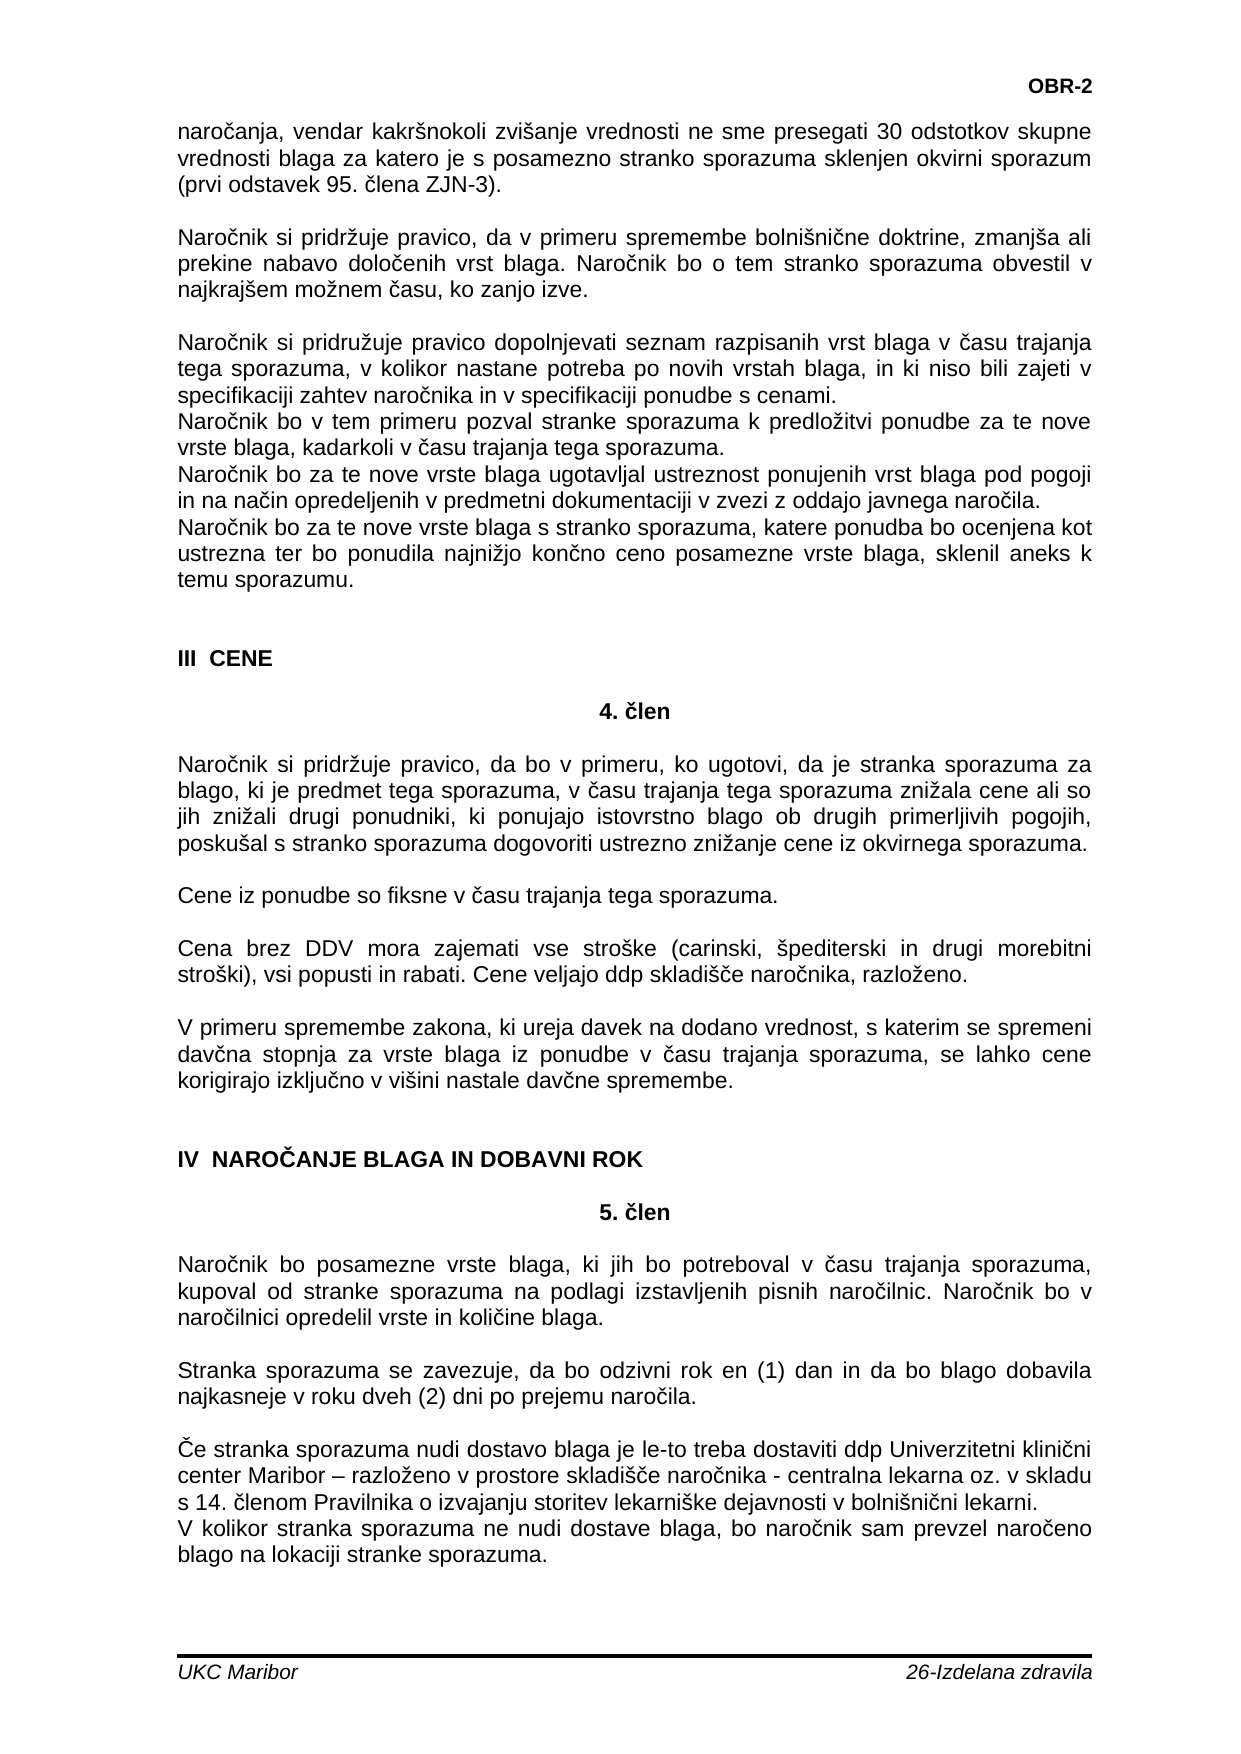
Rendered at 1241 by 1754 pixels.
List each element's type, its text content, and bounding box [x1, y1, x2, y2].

text Cena brez DDV mora zajemati vse stroške (carinski, špediterski in drugi morebitni stroški), vsi popusti in rabati. Cene veljajo ddp skladišče naročnika, razloženo. [177, 935, 1092, 988]
text Naročnik bo za te nove vrste blaga s stranko sporazuma, katere ponudba bo ocenjena kot ustrezna ter bo ponudila najnižjo končno ceno posamezne vrste blaga, sklenil aneks k temu sporazumu. [177, 513, 1092, 592]
subtitle III CENE [177, 645, 1092, 672]
text Naročnik si pridružuje pravico dopolnjevati seznam razpisanih vrst blaga v času trajanja tega sporazuma, v kolikor nastane potreba po novih vrstah blaga, in ki niso bili zajeti v specifikaciji zahtev naročnika in v specifikaciji ponudbe s cenami. [177, 329, 1092, 408]
text Naročnik bo v tem primeru pozval stranke sporazuma k predložitvi ponudbe za te nove vrste blaga, kadarkoli v času trajanja tega sporazuma. [177, 408, 1092, 461]
text Naročnik bo posamezne vrste blaga, ki jih bo potreboval v času trajanja sporazuma, kupoval od stranke sporazuma na podlagi izstavljenih pisnih naročilnic. Naročnik bo v naročilnici opredelil vrste in količine blaga. [177, 1251, 1092, 1330]
text Naročnik bo za te nove vrste blaga ugotavljal ustreznost ponujenih vrst blaga pod pogoji in na način opredeljenih v predmetni dokumentaciji v zvezi z oddajo javnega naročila. [177, 461, 1092, 513]
text Če stranka sporazuma nudi dostavo blaga je le-to treba dostaviti ddp Univerzitetni klinični center Maribor – razloženo v prostore skladišče naročnika - centralna lekarna oz. v skladu s 14. členom Pravilnika o izvajanju storitev lekarniške dejavnosti v bolnišnični lekarni. [177, 1436, 1092, 1515]
text 5. člen [177, 1199, 1092, 1225]
list Naročnik si pridržuje pravico, da v primeru spremembe bolnišnične doktrine, zmanjša ali prekine nabavo določenih vrst blaga. Naročnik bo o tem stranko sporazuma obvestil v najkrajšem možnem času, ko zanjo izve. [177, 223, 1092, 303]
subtitle IV NAROČANJE BLAGA IN DOBAVNI ROK [177, 1146, 1092, 1172]
text Cene iz ponudbe so fiksne v času trajanja tega sporazuma. [177, 882, 1092, 909]
text Naročnik si pridržuje pravico, da bo v primeru, ko ugotovi, da je stranka sporazuma za blago, ki je predmet tega sporazuma, v času trajanja tega sporazuma znižala cene ali so jih znižali drugi ponudniki, ki ponujajo istovrstno blago ob drugih primerljivih pogojih, poskušal s stranko sporazuma dogovoriti ustrezno znižanje cene iz okvirnega sporazuma. [177, 751, 1092, 856]
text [177, 118, 1092, 197]
text V primeru spremembe zakona, ki ureja davek na dodano vrednost, s katerim se spremeni davčna stopnja za vrste blaga iz ponudbe v času trajanja sporazuma, se lahko cene korigirajo izključno v višini nastale davčne spremembe. [177, 1014, 1092, 1093]
text 4. člen [177, 698, 1092, 724]
text V kolikor stranka sporazuma ne nudi dostave blaga, bo naročnik sam prevzel naročeno blago na lokaciji stranke sporazuma. [177, 1515, 1092, 1568]
text Stranka sporazuma se zavezuje, da bo odzivni rok en (1) dan in da bo blago dobavila najkasneje v roku dveh (2) dni po prejemu naročila. [177, 1357, 1092, 1409]
